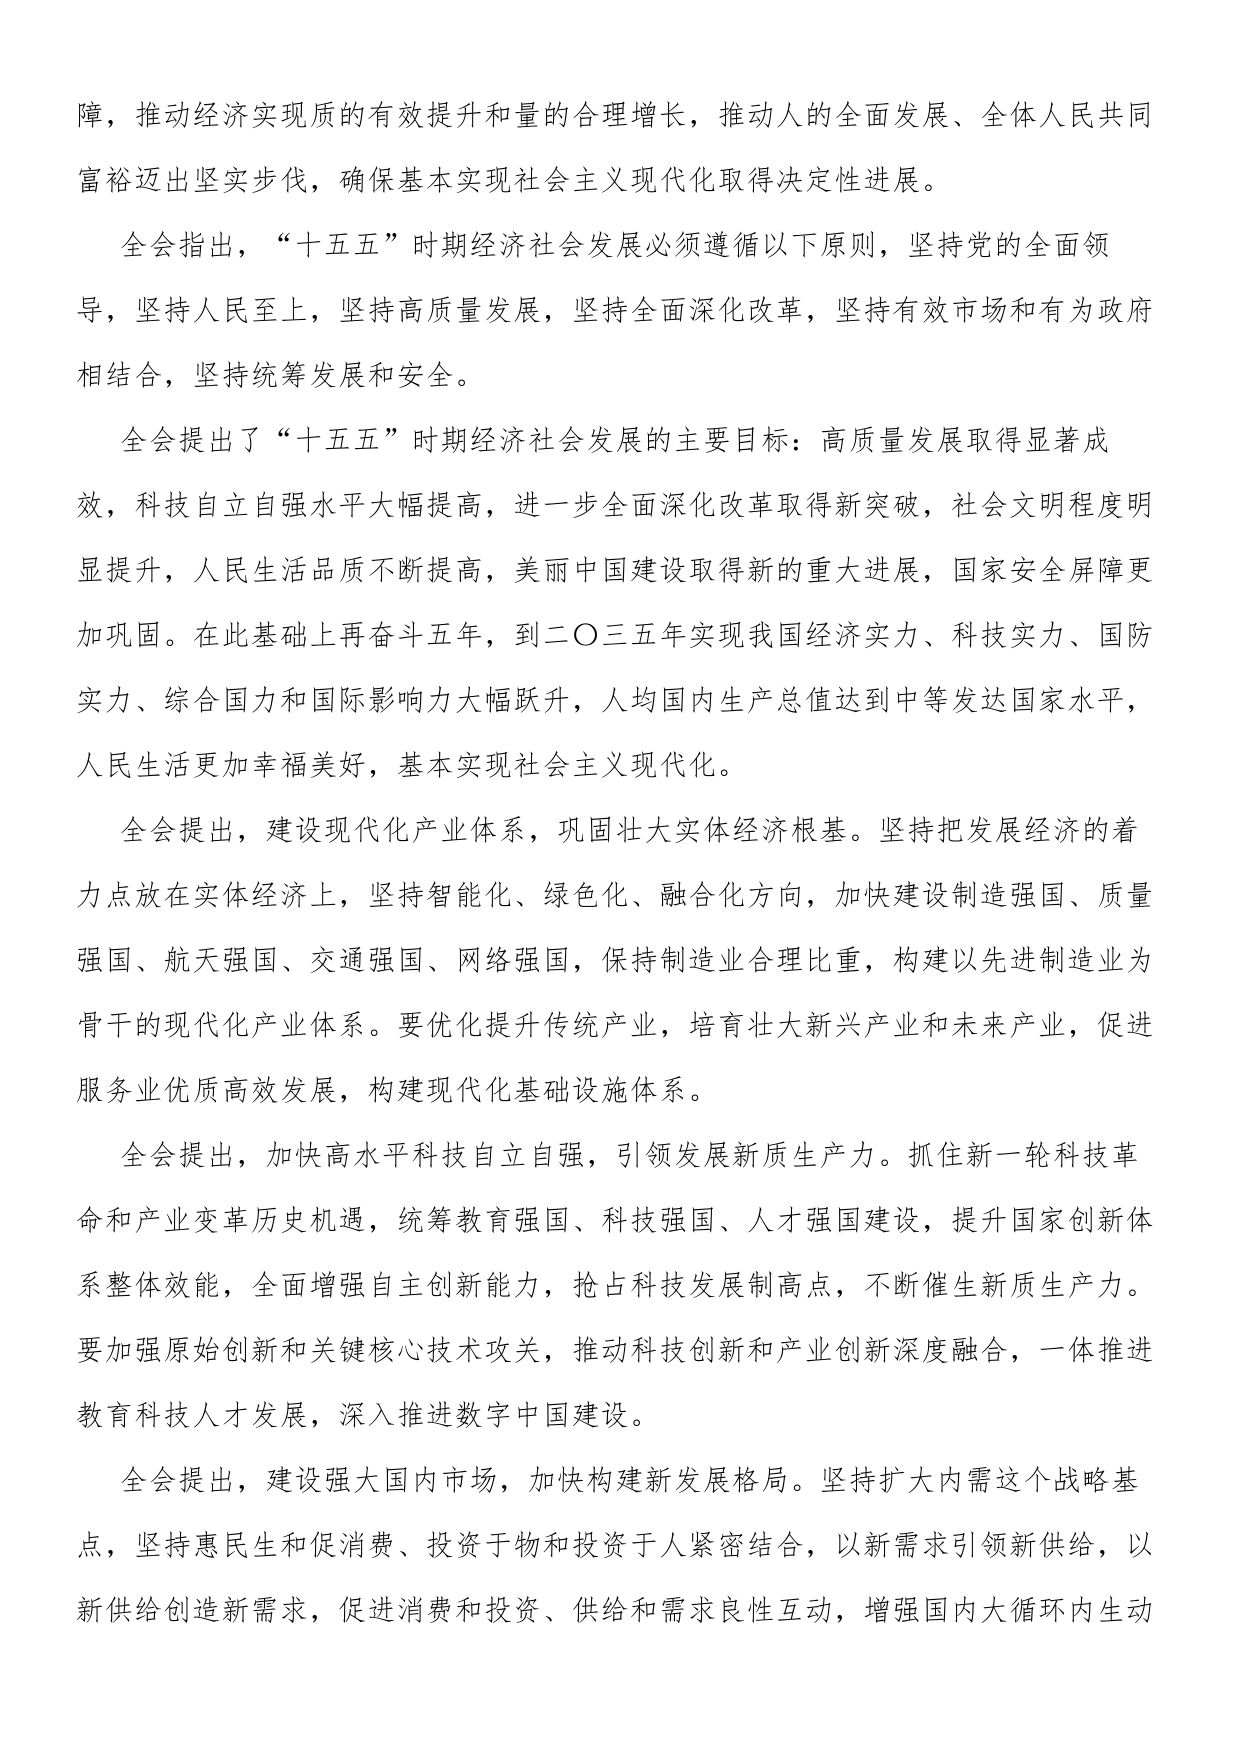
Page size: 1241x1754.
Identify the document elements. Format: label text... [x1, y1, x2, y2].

text 全会提出，加快高水平科技自立自强，引领发展新质生产力。抓住新一轮科技革命和产业变革历史机遇，统筹教育强国、科技强国、人才强国建设，提升国家创新体系整体效能，全面增强自主创新能力，抢占科技发展制高点，不断催生新质生产力。要加强原始创新和关键核心技术攻关，推动科技创新和产业创新深度融合，一体推进教育科技人才发展，深入推进数字中国建设。 [75, 1121, 1165, 1446]
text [75, 1446, 1165, 1641]
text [75, 81, 1165, 211]
text 全会提出，建设现代化产业体系，巩固壮大实体经济根基。坚持把发展经济的着力点放在实体经济上，坚持智能化、绿色化、融合化方向，加快建设制造强国、质量强国、航天强国、交通强国、网络强国，保持制造业合理比重，构建以先进制造业为骨干的现代化产业体系。要优化提升传统产业，培育壮大新兴产业和未来产业，促进服务业优质高效发展，构建现代化基础设施体系。 [75, 796, 1165, 1121]
text 全会指出，“十五五”时期经济社会发展必须遵循以下原则，坚持党的全面领导，坚持人民至上，坚持高质量发展，坚持全面深化改革，坚持有效市场和有为政府相结合，坚持统筹发展和安全。 [75, 211, 1165, 406]
text 全会提出了“十五五”时期经济社会发展的主要目标：高质量发展取得显著成效，科技自立自强水平大幅提高，进一步全面深化改革取得新突破，社会文明程度明显提升，人民生活品质不断提高，美丽中国建设取得新的重大进展，国家安全屏障更加巩固。在此基础上再奋斗五年，到二〇三五年实现我国经济实力、科技实力、国防实力、综合国力和国际影响力大幅跃升，人均国内生产总值达到中等发达国家水平，人民生活更加幸福美好，基本实现社会主义现代化。 [75, 406, 1165, 796]
